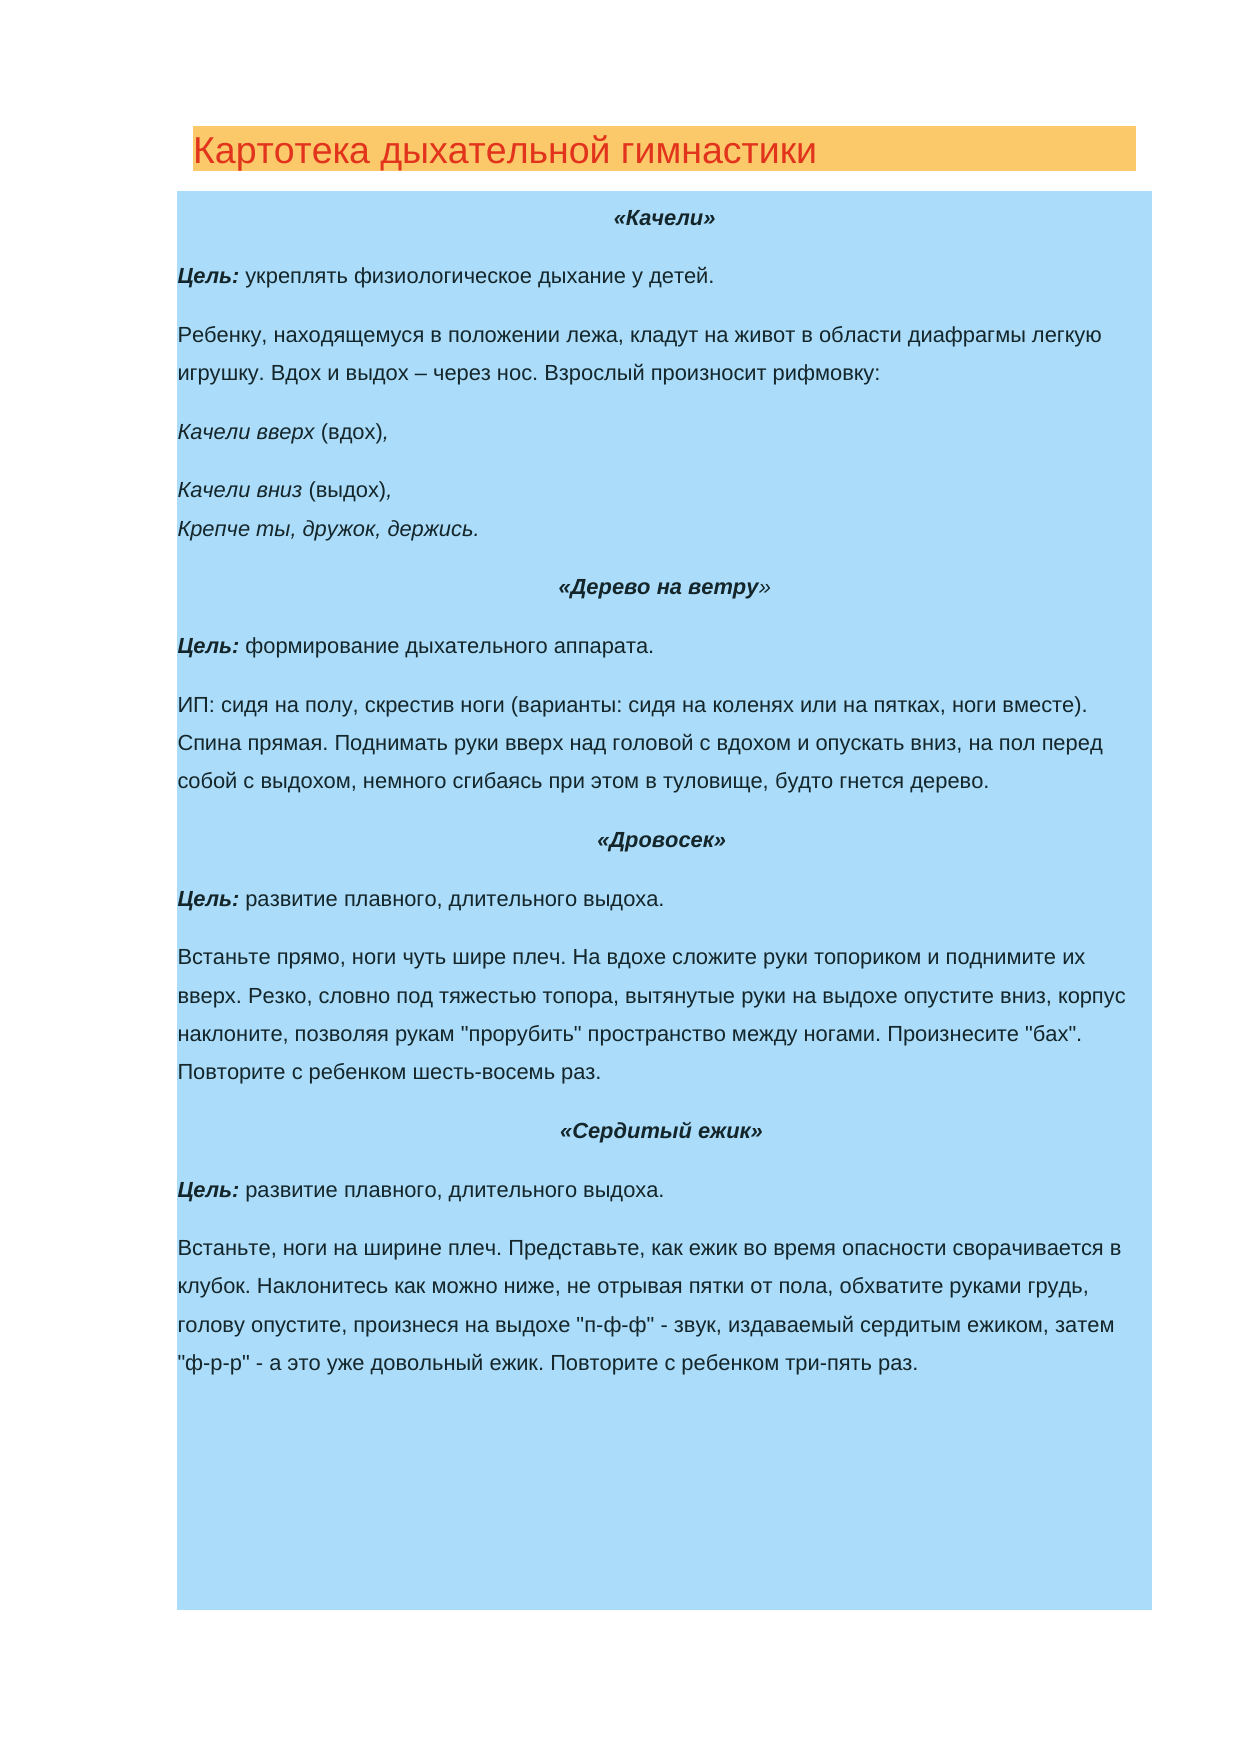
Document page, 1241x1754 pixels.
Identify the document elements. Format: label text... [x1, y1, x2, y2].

text Ребенку, находящемуся в положении лежа, кладут на живот в области диафрагмы легкую игрушку. Вдох и выдох – через нос. Взрослый произносит рифмовку: [177, 308, 1152, 385]
text «Сердитый ежик» [177, 1105, 1152, 1143]
text «Качели» [177, 191, 1152, 229]
text Качели вниз (выдох), Крепче ты, дружок, держись. [177, 464, 1152, 541]
text Цель: развитие плавного, длительного выдоха. [177, 872, 1152, 911]
text Встаньте прямо, ноги чуть шире плеч. На вдохе сложите руки топориком и поднимите их вверх. Резко, словно под тяжестью топора, вытянутые руки на выдохе опустите вниз, корпус наклоните, позволяя рукам "прорубить" пространство между ногами. Произнесите "бах". Повторите с ребенком шесть-восемь раз. [177, 931, 1152, 1084]
text Цель: формирование дыхательного аппарата. [177, 620, 1152, 658]
text «Дерево на ветру» [177, 561, 1152, 599]
text Картотека дыхательной гимнастики [193, 126, 1136, 171]
text ИП: сидя на полу, скрестив ноги (варианты: сидя на коленях или на пятках, ноги вместе). Спина прямая. Поднимать руки вверх над головой с вдохом и опускать вниз, на пол перед собой с выдохом, немного сгибаясь при этом в туловище, будто гнется дерево. [177, 678, 1152, 793]
text Цель: развитие плавного, длительного выдоха. [177, 1163, 1152, 1202]
text Качели вверх (вдох), [177, 406, 1152, 444]
text «Дровосек» [177, 814, 1152, 852]
text Встаньте, ноги на ширине плеч. Представьте, как ежик во время опасности сворачивается в клубок. Наклонитесь как можно ниже, не отрывая пятки от пола, обхватите руками грудь, голову опустите, произнеся на выдохе "п-ф-ф" - звук, издаваемый сердитым ежиком, затем "ф-р-р" - а это уже довольный ежик. Повторите с ребенком три-пять раз. [177, 1222, 1152, 1375]
text Цель: укреплять физиологическое дыхание у детей. [177, 250, 1152, 288]
